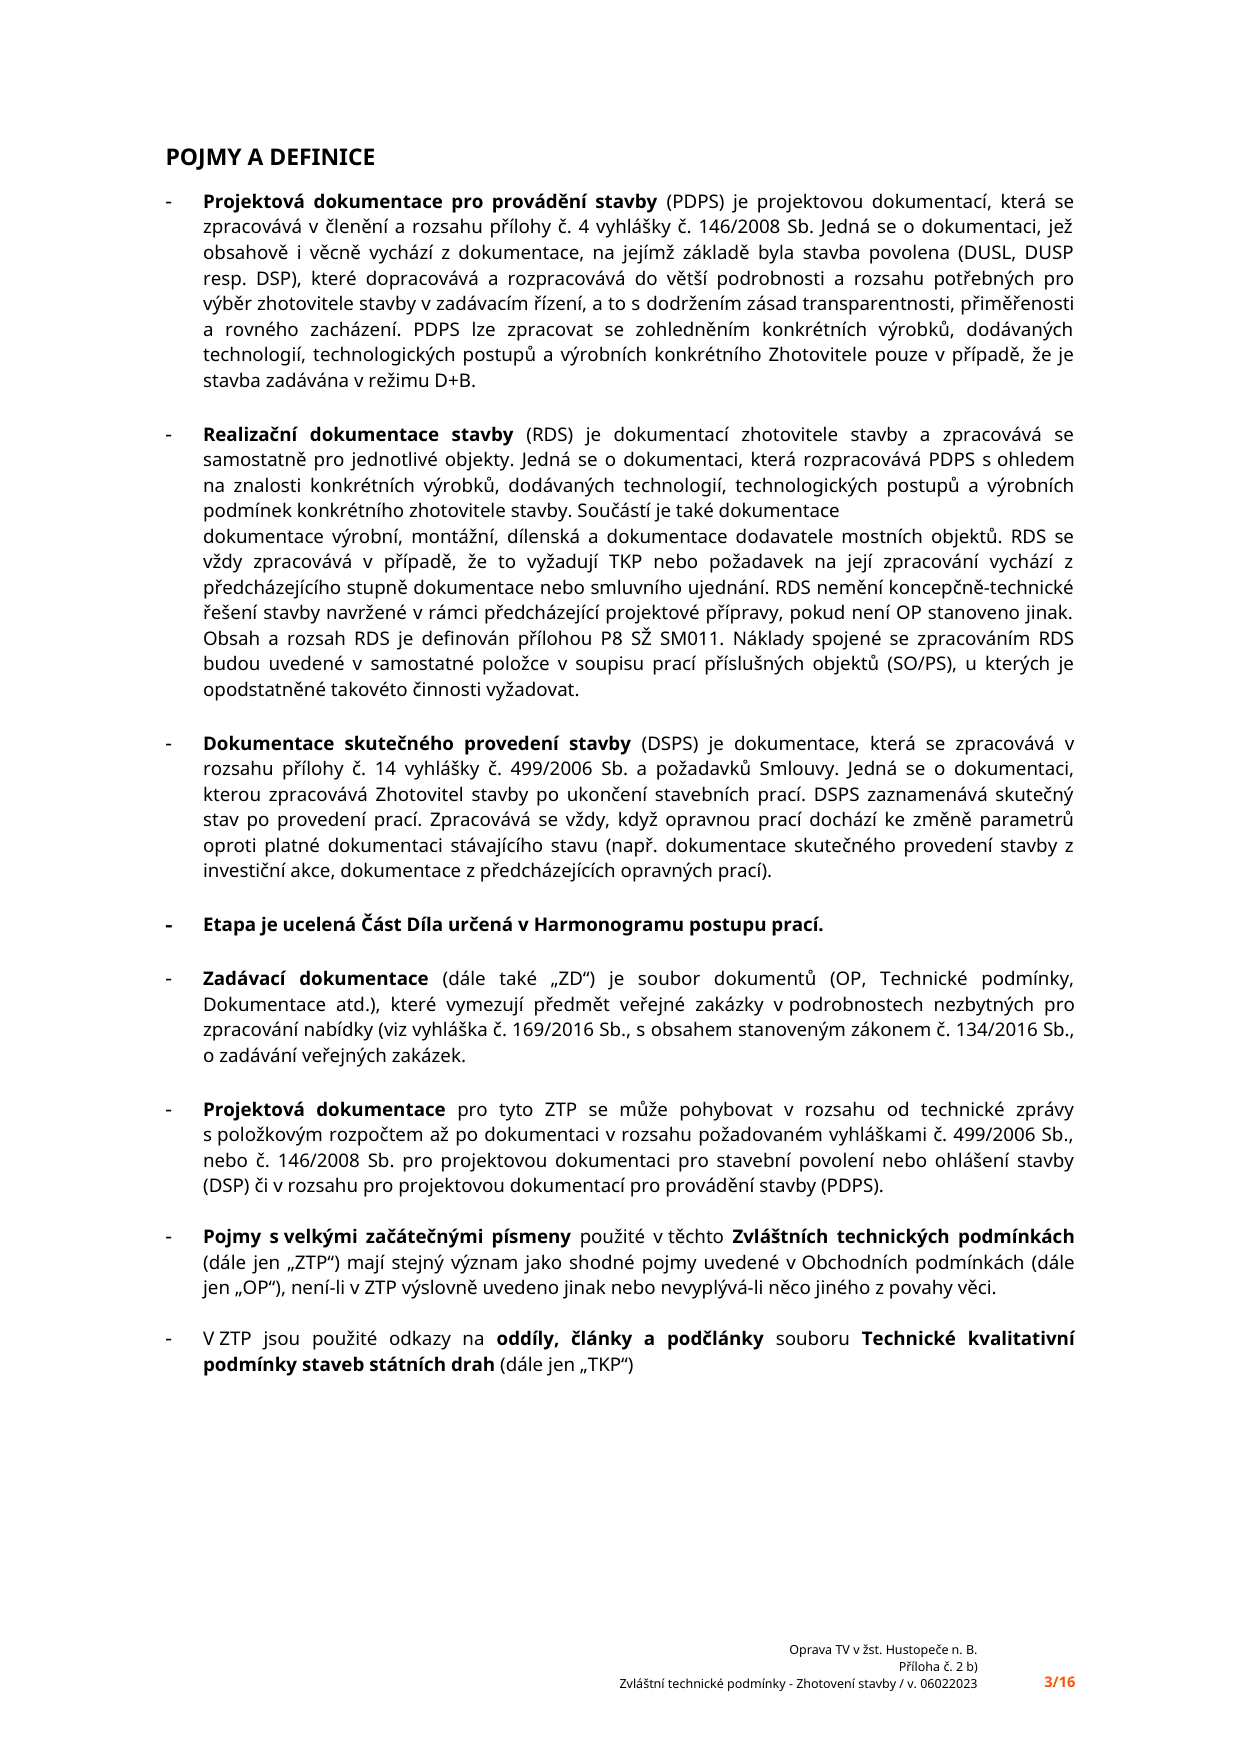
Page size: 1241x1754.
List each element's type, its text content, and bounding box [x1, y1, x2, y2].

list Pojmy s velkými začátečnými písmeny použité v těchto Zvláštních technických podmínkách (dále jen „ZTP“) mají stejný význam jako shodné pojmy uvedené v Obchodních podmínkách (dále jen „OP“), není-li v ZTP výslovně uvedeno jinak nebo nevyplývá-li něco jiného z povahy věci. [165, 1224, 1075, 1300]
text dokumentace výrobní, montážní, dílenská a dokumentace dodavatele mostních objektů. RDS se vždy zpracovává v případě, že to vyžadují TKP nebo požadavek na její zpracování vychází z předcházejícího stupně dokumentace nebo smluvního ujednání. RDS nemění koncepčně-technické řešení stavby navržené v rámci předcházející projektové přípravy, pokud není OP stanoveno jinak. Obsah a rozsah RDS je definován přílohou P8 SŽ SM011. Náklady spojené se zpracováním RDS budou uvedené v samostatné položce v soupisu prací příslušných objektů (SO/PS), u kterých je opodstatněné takovéto činnosti vyžadovat. [203, 523, 1075, 702]
list Dokumentace skutečného provedení stavby (DSPS) je dokumentace, která se zpracovává v rozsahu přílohy č. 14 vyhlášky č. 499/2006 Sb. a požadavků Smlouvy. Jedná se o dokumentaci, kterou zpracovává Zhotovitel stavby po ukončení stavebních prací. DSPS zaznamenává skutečný stav po provedení prací. Zpracovává se vždy, když opravnou prací dochází ke změně parametrů oproti platné dokumentaci stávajícího stavu (např. dokumentace skutečného provedení stavby z investiční akce, dokumentace z předcházejících opravných prací). [165, 730, 1075, 883]
list V ZTP jsou použité odkazy na oddíly, články a podčlánky souboru Technické kvalitativní podmínky staveb státních drah (dále jen „TKP“) [165, 1326, 1075, 1377]
list Zadávací dokumentace (dále také „ZD“) je soubor dokumentů (OP, Technické podmínky, Dokumentace atd.), které vymezují předmět veřejné zakázky v podrobnostech nezbytných pro zpracování nabídky (viz vyhláška č. 169/2016 Sb., s obsahem stanoveným zákonem č. 134/2016 Sb., o zadávání veřejných zakázek. [165, 966, 1075, 1068]
list Etapa je ucelená Část Díla určená v Harmonogramu postupu prací. [165, 912, 1075, 937]
list Realizační dokumentace stavby (RDS) je dokumentací zhotovitele stavby a zpracovává se samostatně pro jednotlivé objekty. Jedná se o dokumentaci, která rozpracovává PDPS s ohledem na znalosti konkrétních výrobků, dodávaných technologií, technologických postupů a výrobních podmínek konkrétního zhotovitele stavby. Součástí je také dokumentace [165, 421, 1075, 523]
text Pojmy a definice [165, 141, 1075, 173]
list Projektová dokumentace pro tyto ZTP se může pohybovat v rozsahu od technické zprávy s položkovým rozpočtem až po dokumentaci v rozsahu požadovaném vyhláškami č. 499/2006 Sb., nebo č. 146/2008 Sb. pro projektovou dokumentaci pro stavební povolení nebo ohlášení stavby (DSP) či v rozsahu pro projektovou dokumentací pro provádění stavby (PDPS). [165, 1096, 1075, 1198]
list Projektová dokumentace pro provádění stavby (PDPS) je projektovou dokumentací, která se zpracovává v členění a rozsahu přílohy č. 4 vyhlášky č. 146/2008 Sb. Jedná se o dokumentaci, jež obsahově i věcně vychází z dokumentace, na jejímž základě byla stavba povolena (DUSL, DUSP resp. DSP), které dopracovává a rozpracovává do větší podrobnosti a rozsahu potřebných pro výběr zhotovitele stavby v zadávacím řízení, a to s dodržením zásad transparentnosti, přiměřenosti a rovného zacházení. PDPS lze zpracovat se zohledněním konkrétních výrobků, dodávaných technologií, technologických postupů a výrobních konkrétního Zhotovitele pouze v případě, že je stavba zadávána v režimu D+B. [165, 188, 1075, 392]
